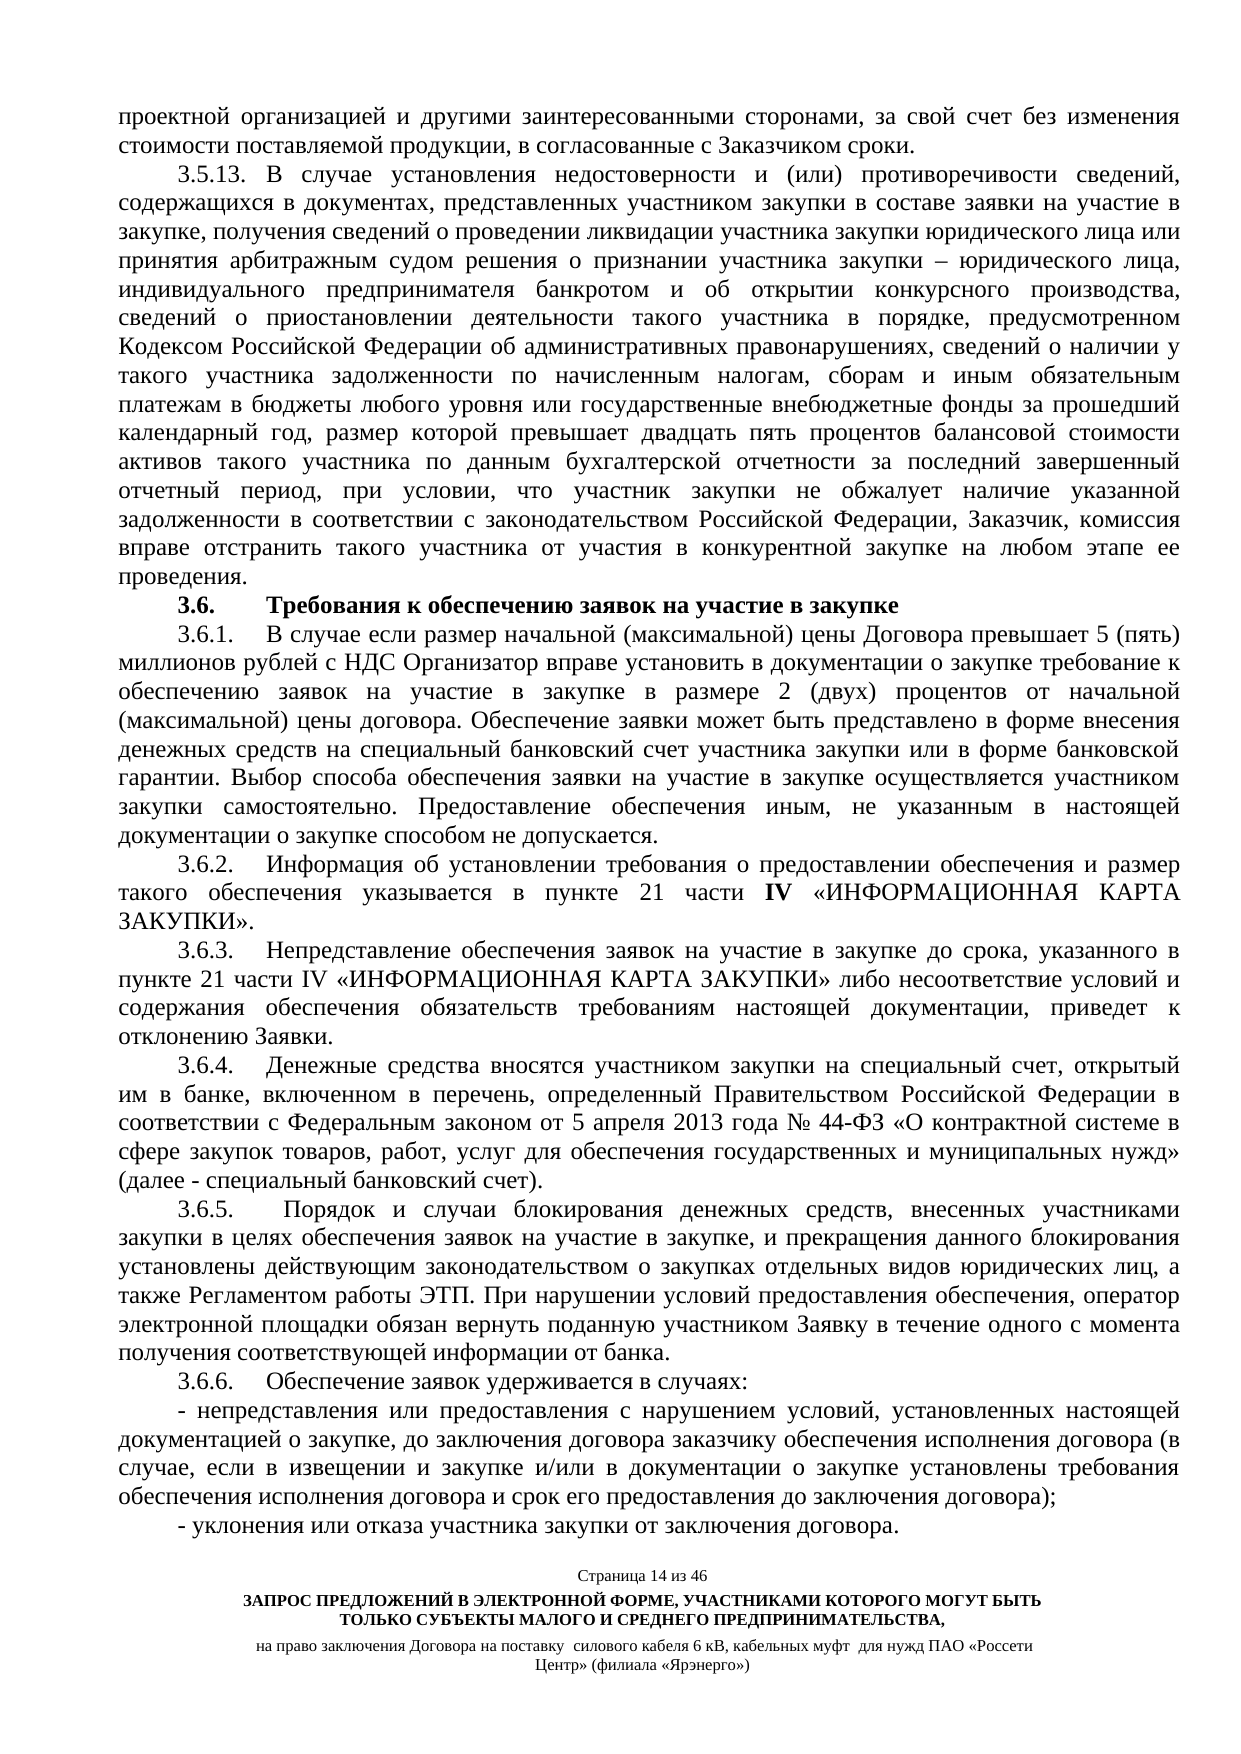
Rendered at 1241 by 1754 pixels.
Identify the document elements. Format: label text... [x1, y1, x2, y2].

subtitle Обеспечение заявок удерживается в случаях: [118, 1366, 1181, 1395]
text - непредставления или предоставления с нарушением условий, установленных настоящей документацией о закупке, до заключения договора заказчику обеспечения исполнения договора (в случае, если в извещении и закупке и/или в документации о закупке установлены требования обеспечения исполнения договора и срок его предоставления до заключения договора); [118, 1395, 1181, 1510]
text - уклонения или отказа участника закупки от заключения договора. [118, 1510, 1181, 1539]
subtitle Денежные средства вносятся участником закупки на специальный счет, открытый им в банке, включенном в перечень, определенный Правительством Российской Федерации в соответствии с Федеральным законом от 5 апреля 2013 года № 44-ФЗ «О контрактной системе в сфере закупок товаров, работ, услуг для обеспечения государственных и муниципальных нужд» (далее - специальный банковский счет). [118, 1050, 1181, 1194]
subtitle Порядок и случаи блокирования денежных средств, внесенных участниками закупки в целях обеспечения заявок на участие в закупке, и прекращения данного блокирования установлены действующим законодательством о закупках отдельных видов юридических лиц, а также Регламентом работы ЭТП. При нарушении условий предоставления обеспечения, оператор электронной площадки обязан вернуть поданную участником Заявку в течение одного с момента получения соответствующей информации от банка. [118, 1194, 1181, 1366]
subtitle Требования к обеспечению заявок на участие в закупке [118, 590, 1181, 619]
subtitle В случае установления недостоверности и (или) противоречивости сведений, содержащихся в документах, представленных участником закупки в составе заявки на участие в закупке, получения сведений о проведении ликвидации участника закупки юридического лица или принятия арбитражным судом решения о признании участника закупки – юридического лица, индивидуального предпринимателя банкротом и об открытии конкурсного производства, сведений о приостановлении деятельности такого участника в порядке, предусмотренном Кодексом Российской Федерации об административных правонарушениях, сведений о наличии у такого участника задолженности по начисленным налогам, сборам и иным обязательным платежам в бюджеты любого уровня или государственные внебюджетные фонды за прошедший календарный год, размер которой превышает двадцать пять процентов балансовой стоимости активов такого участника по данным бухгалтерской отчетности за последний завершенный отчетный период, при условии, что участник закупки не обжалует наличие указанной задолженности в соответствии с законодательством Российской Федерации, Заказчик, комиссия вправе отстранить такого участника от участия в конкурентной закупке на любом этапе ее проведения. [118, 159, 1181, 590]
subtitle Непредставление обеспечения заявок на участие в закупке до срока, указанного в пункте 21 части IV «ИНФОРМАЦИОННАЯ КАРТА ЗАКУПКИ» либо несоответствие условий и содержания обеспечения обязательств требованиям настоящей документации, приведет к отклонению Заявки. [118, 935, 1181, 1050]
subtitle Информация об установлении требования о предоставлении обеспечения и размер такого обеспечения указывается в пункте 21 части IV «ИНФОРМАЦИОННАЯ КАРТА ЗАКУПКИ». [118, 849, 1181, 935]
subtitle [118, 101, 1181, 159]
subtitle В случае если размер начальной (максимальной) цены Договора превышает 5 (пять) миллионов рублей с НДС Организатор вправе установить в документации о закупке требование к обеспечению заявок на участие в закупке в размере 2 (двух) процентов от начальной (максимальной) цены договора. Обеспечение заявки может быть представлено в форме внесения денежных средств на специальный банковский счет участника закупки или в форме банковской гарантии. Выбор способа обеспечения заявки на участие в закупке осуществляется участником закупки самостоятельно. Предоставление обеспечения иным, не указанным в настоящей документации о закупке способом не допускается. [118, 619, 1181, 849]
